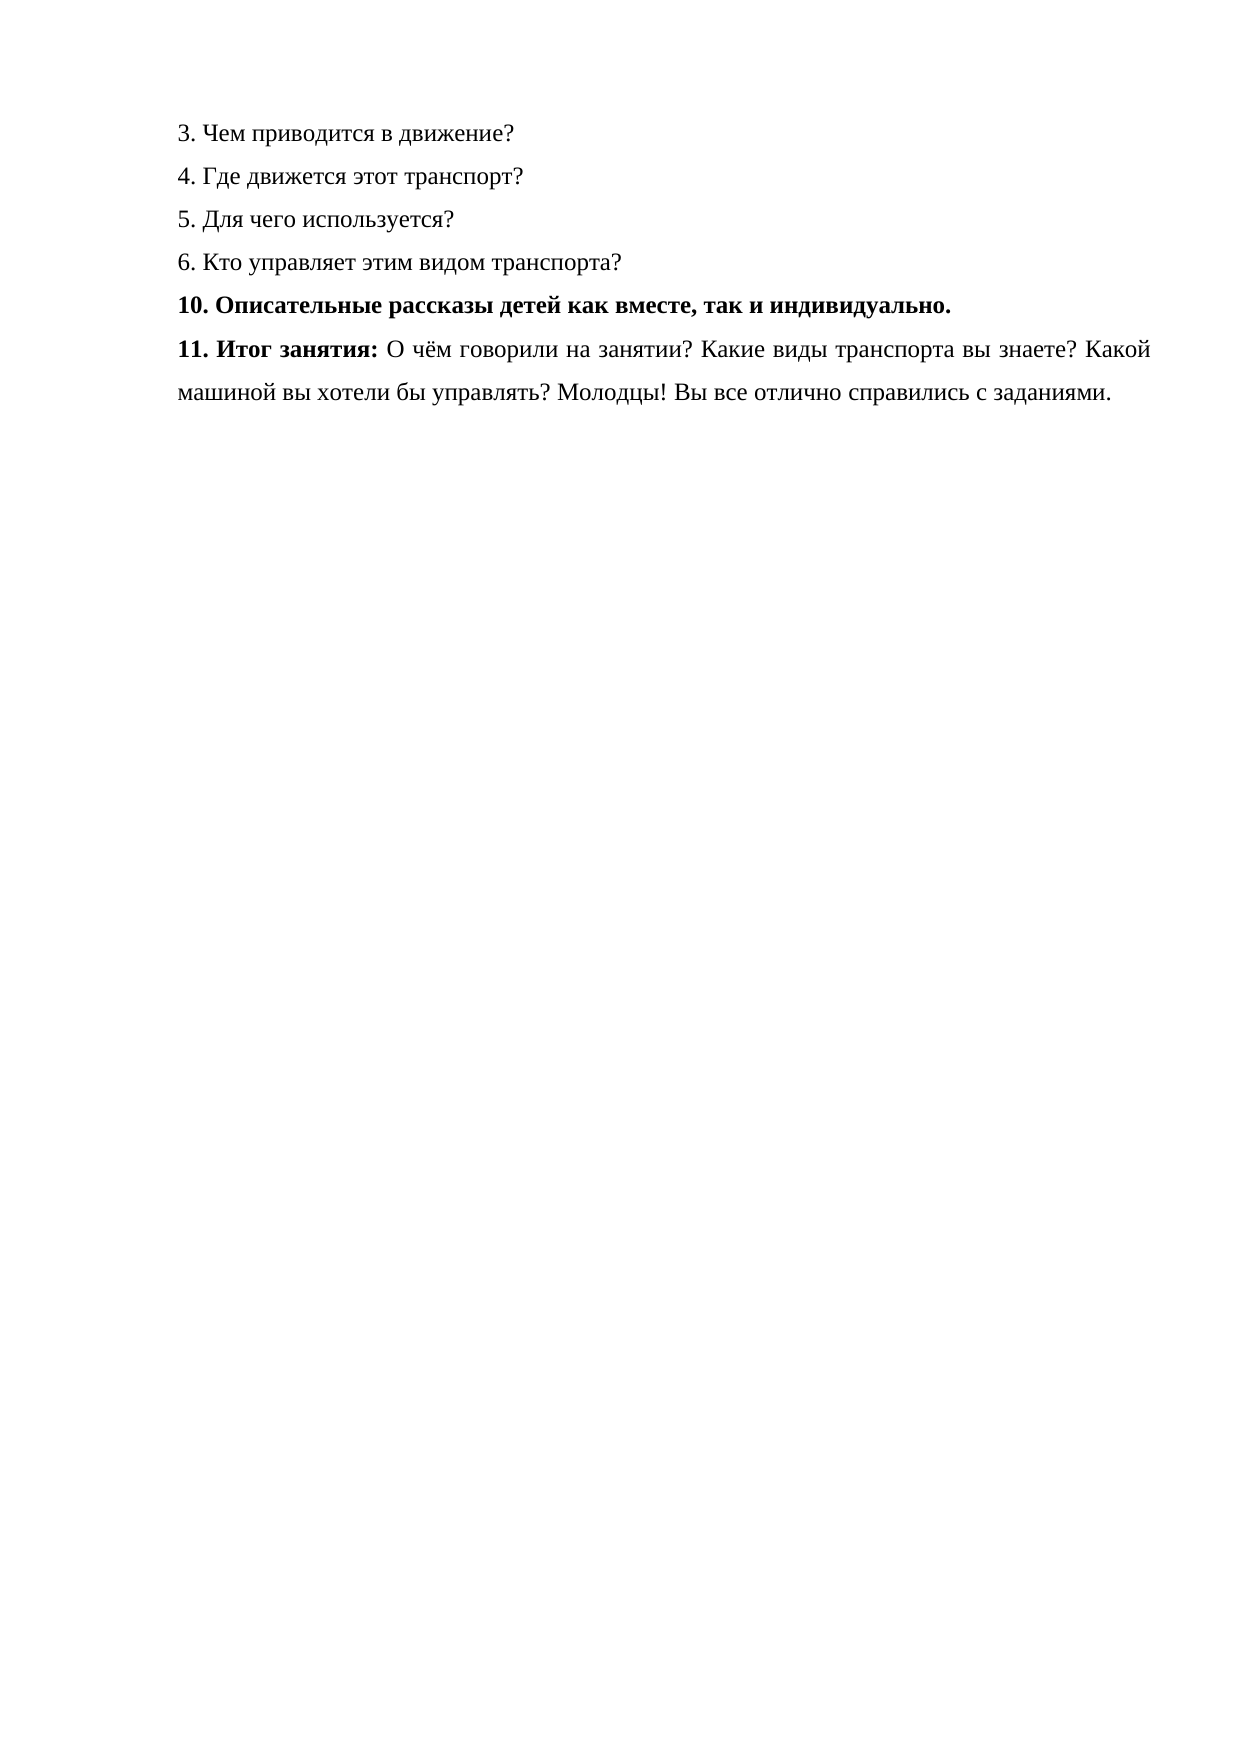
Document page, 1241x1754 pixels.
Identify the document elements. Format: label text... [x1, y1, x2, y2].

text 3. Чем приводится в движение? [177, 118, 1152, 147]
text 11. Итог занятия: О чём говорили на занятии? Какие виды транспорта вы знаете? Какой машиной вы хотели бы управлять? Молодцы! Вы все отлично справились с заданиями. [177, 334, 1152, 406]
text 10. Описательные рассказы детей как вместе, так и индивидуально. [177, 291, 1152, 319]
text 4. Где движется этот транспорт? [177, 161, 1152, 190]
text 5. Для чего используется? [177, 204, 1152, 233]
text 6. Кто управляет этим видом транспорта? [177, 247, 1152, 276]
